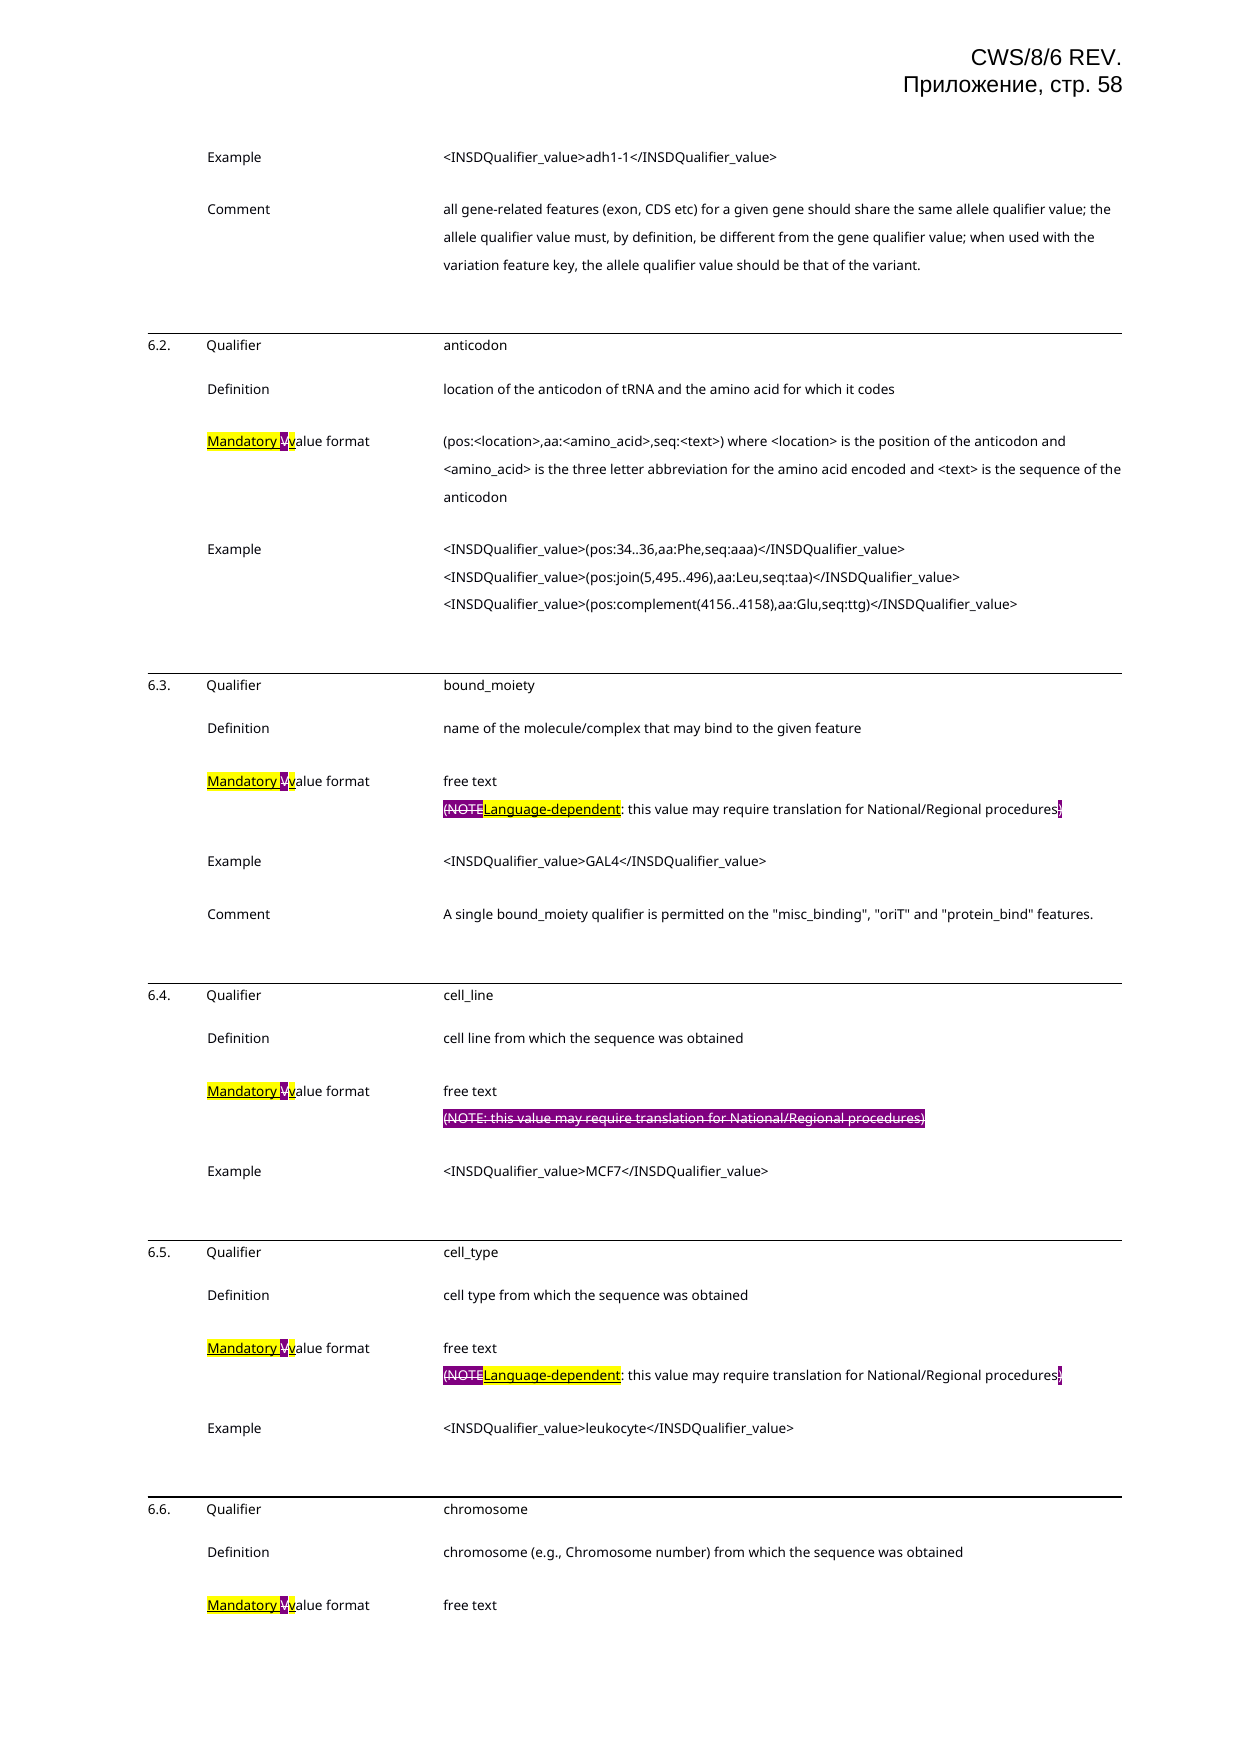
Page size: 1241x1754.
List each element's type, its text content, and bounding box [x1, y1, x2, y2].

text Example <INSDQualifier_value>GAL4</INSDQualifier_value> [207, 852, 1122, 871]
text Definition cell line from which the sequence was obtained [207, 1029, 1122, 1047]
text Qualifier cell_line [148, 984, 1122, 1004]
text Mandatory Vvalue format (pos:<location>,aa:<amino_acid>,seq:<text>) where <location> is the position of the anticodon and <amino_acid> is the three letter abbreviation for the amino acid encoded and <text> is the sequence of the anticodon [207, 432, 1122, 506]
text Example <INSDQualifier_value>adh1-1</INSDQualifier_value> [207, 148, 1122, 166]
text Qualifier bound_moiety [148, 674, 1122, 694]
text Example <INSDQualifier_value>(pos:34..36,aa:Phe,seq:aaa)</INSDQualifier_value> [207, 540, 1122, 558]
text <INSDQualifier_value>(pos:join(5,495..496),aa:Leu,seq:taa)</INSDQualifier_value> [443, 568, 1122, 586]
text Comment A single bound_moiety qualifier is permitted on the "misc_binding", "oriT" and "protein_bind" features. [207, 905, 1122, 923]
text Comment all gene-related features (exon, CDS etc) for a given gene should share the same allele qualifier value; the allele qualifier value must, by definition, be different from the gene qualifier value; when used with the variation feature key, the allele qualifier value should be that of the variant. [207, 200, 1122, 274]
text Definition location of the anticodon of tRNA and the amino acid for which it codes [207, 380, 1122, 398]
text Qualifier anticodon [148, 334, 1122, 355]
text Mandatory Vvalue format free text (NOTE: this value may require translation for National/Regional procedures) [295, 1596, 1122, 1614]
text Example <INSDQualifier_value>leukocyte</INSDQualifier_value> [207, 1419, 1122, 1437]
text Definition name of the molecule/complex that may bind to the given feature [207, 719, 1122, 738]
text Mandatory Vvalue format free text (NOTELanguage-dependent: this value may require translation for National/Regional procedures) [207, 1339, 1122, 1385]
text Definition chromosome (e.g., Chromosome number) from which the sequence was obtained [207, 1543, 1122, 1561]
text Qualifier cell_type [148, 1241, 1122, 1261]
text Example <INSDQualifier_value>MCF7</INSDQualifier_value> [207, 1162, 1122, 1180]
text Mandatory Vvalue format free text (NOTE: this value may require translation for National/Regional procedures) [207, 1082, 1122, 1128]
text Qualifier chromosome [148, 1498, 1122, 1518]
text Mandatory Vvalue format free text (NOTELanguage-dependent: this value may require translation for National/Regional procedures) [207, 772, 1122, 818]
text <INSDQualifier_value>(pos:complement(4156..4158),aa:Glu,seq:ttg)</INSDQualifier_value> [443, 595, 1122, 614]
text Definition cell type from which the sequence was obtained [207, 1286, 1122, 1304]
